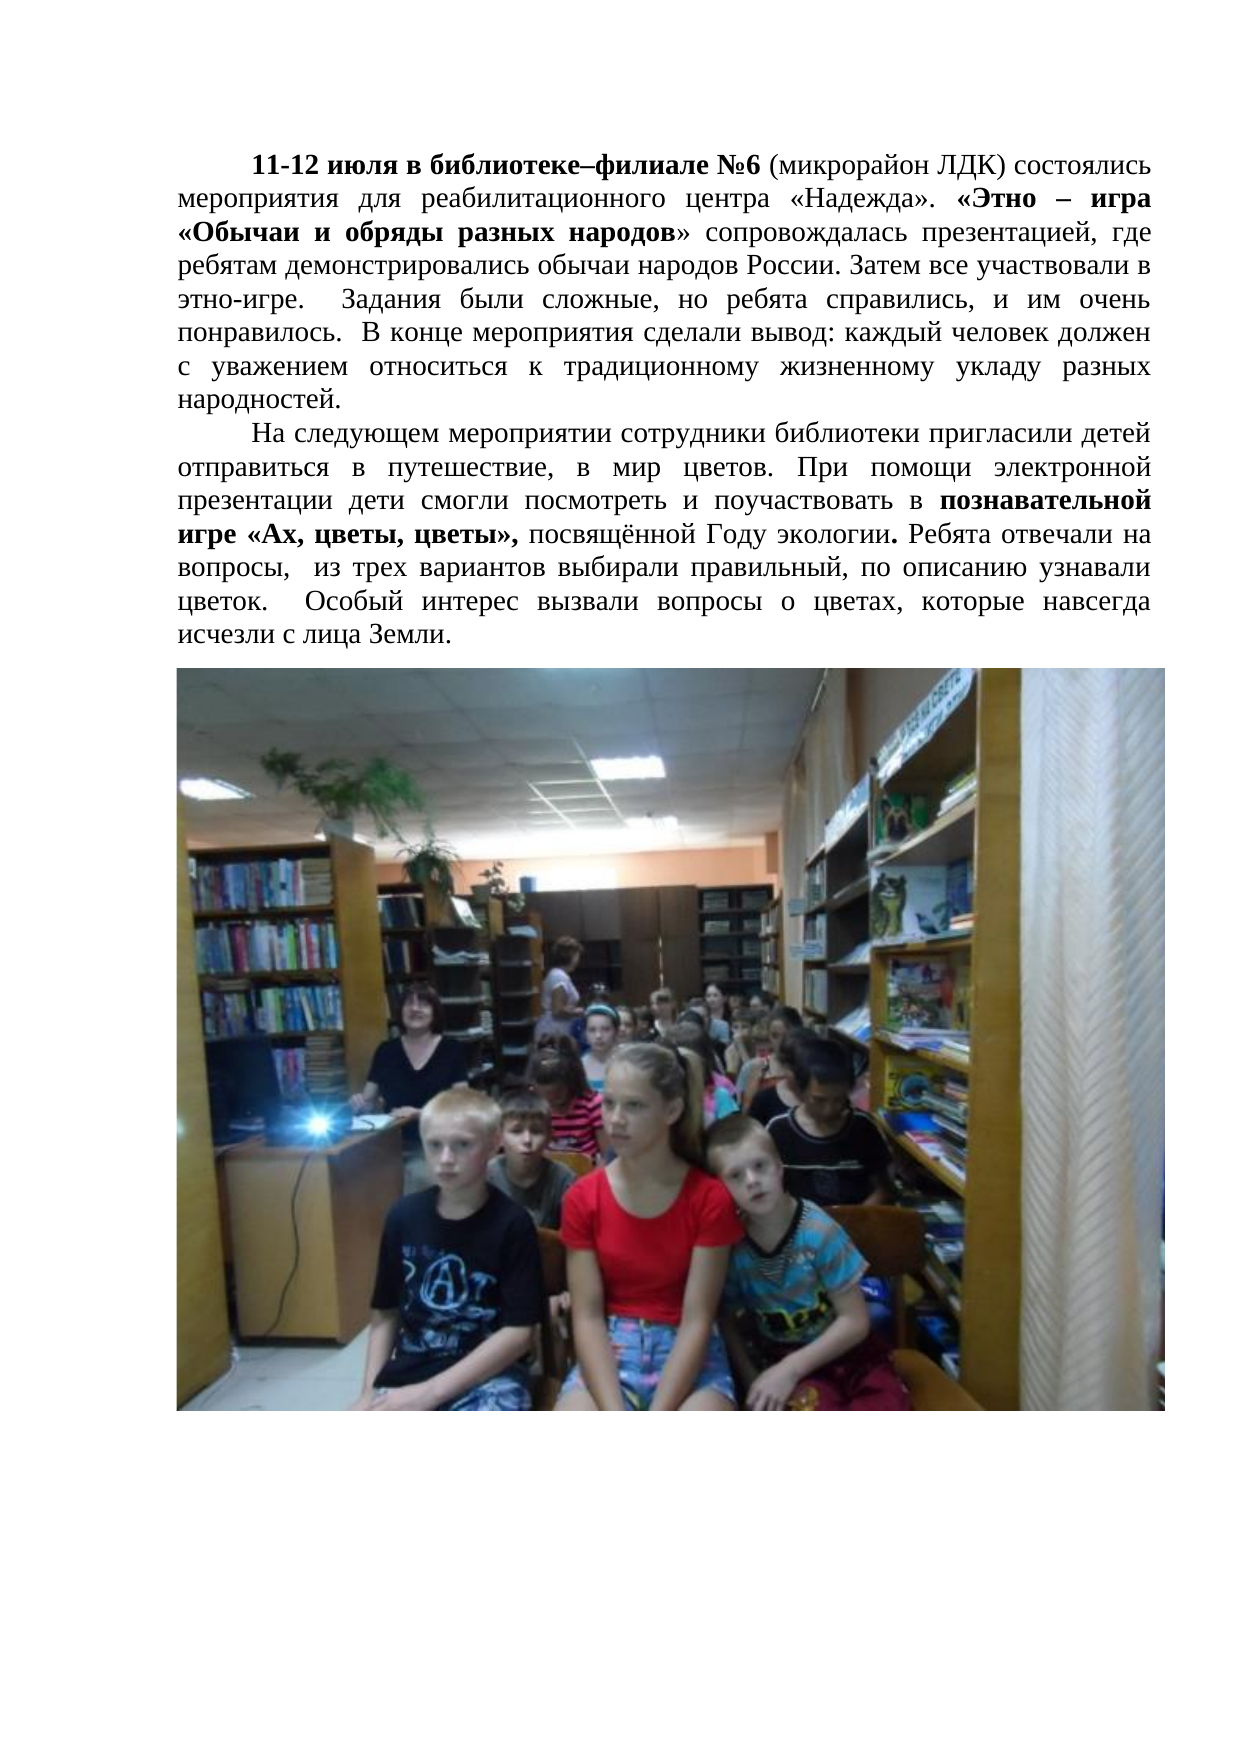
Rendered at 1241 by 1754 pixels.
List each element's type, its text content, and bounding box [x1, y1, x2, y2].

text 11-12 июля в библиотеке–филиале №6 (микрорайон ЛДК) состоялись мероприятия для реабилитационного центра «Надежда». «Этно – игра «Обычаи и обряды разных народов» сопровождалась презентацией, где ребятам демонстрировались обычаи народов России. Затем все участвовали в этно-игре. Задания были сложные, но ребята справились, и им очень понравилось. В конце мероприятия сделали вывод: каждый человек должен с уважением относиться к традиционному жизненному укладу разных народностей. [177, 147, 1152, 415]
text На следующем мероприятии сотрудники библиотеки пригласили детей отправиться в путешествие, в мир цветов. При помощи электронной презентации дети смогли посмотреть и поучаствовать в познавательной игре «Ах, цветы, цветы», посвящённой Году экологии. Ребята отвечали на вопросы, из трех вариантов выбирали правильный, по описанию узнавали цветок. Особый интерес вызвали вопросы о цветах, которые навсегда исчезли с лица Земли. [177, 415, 1152, 650]
picture [176, 668, 1165, 1411]
